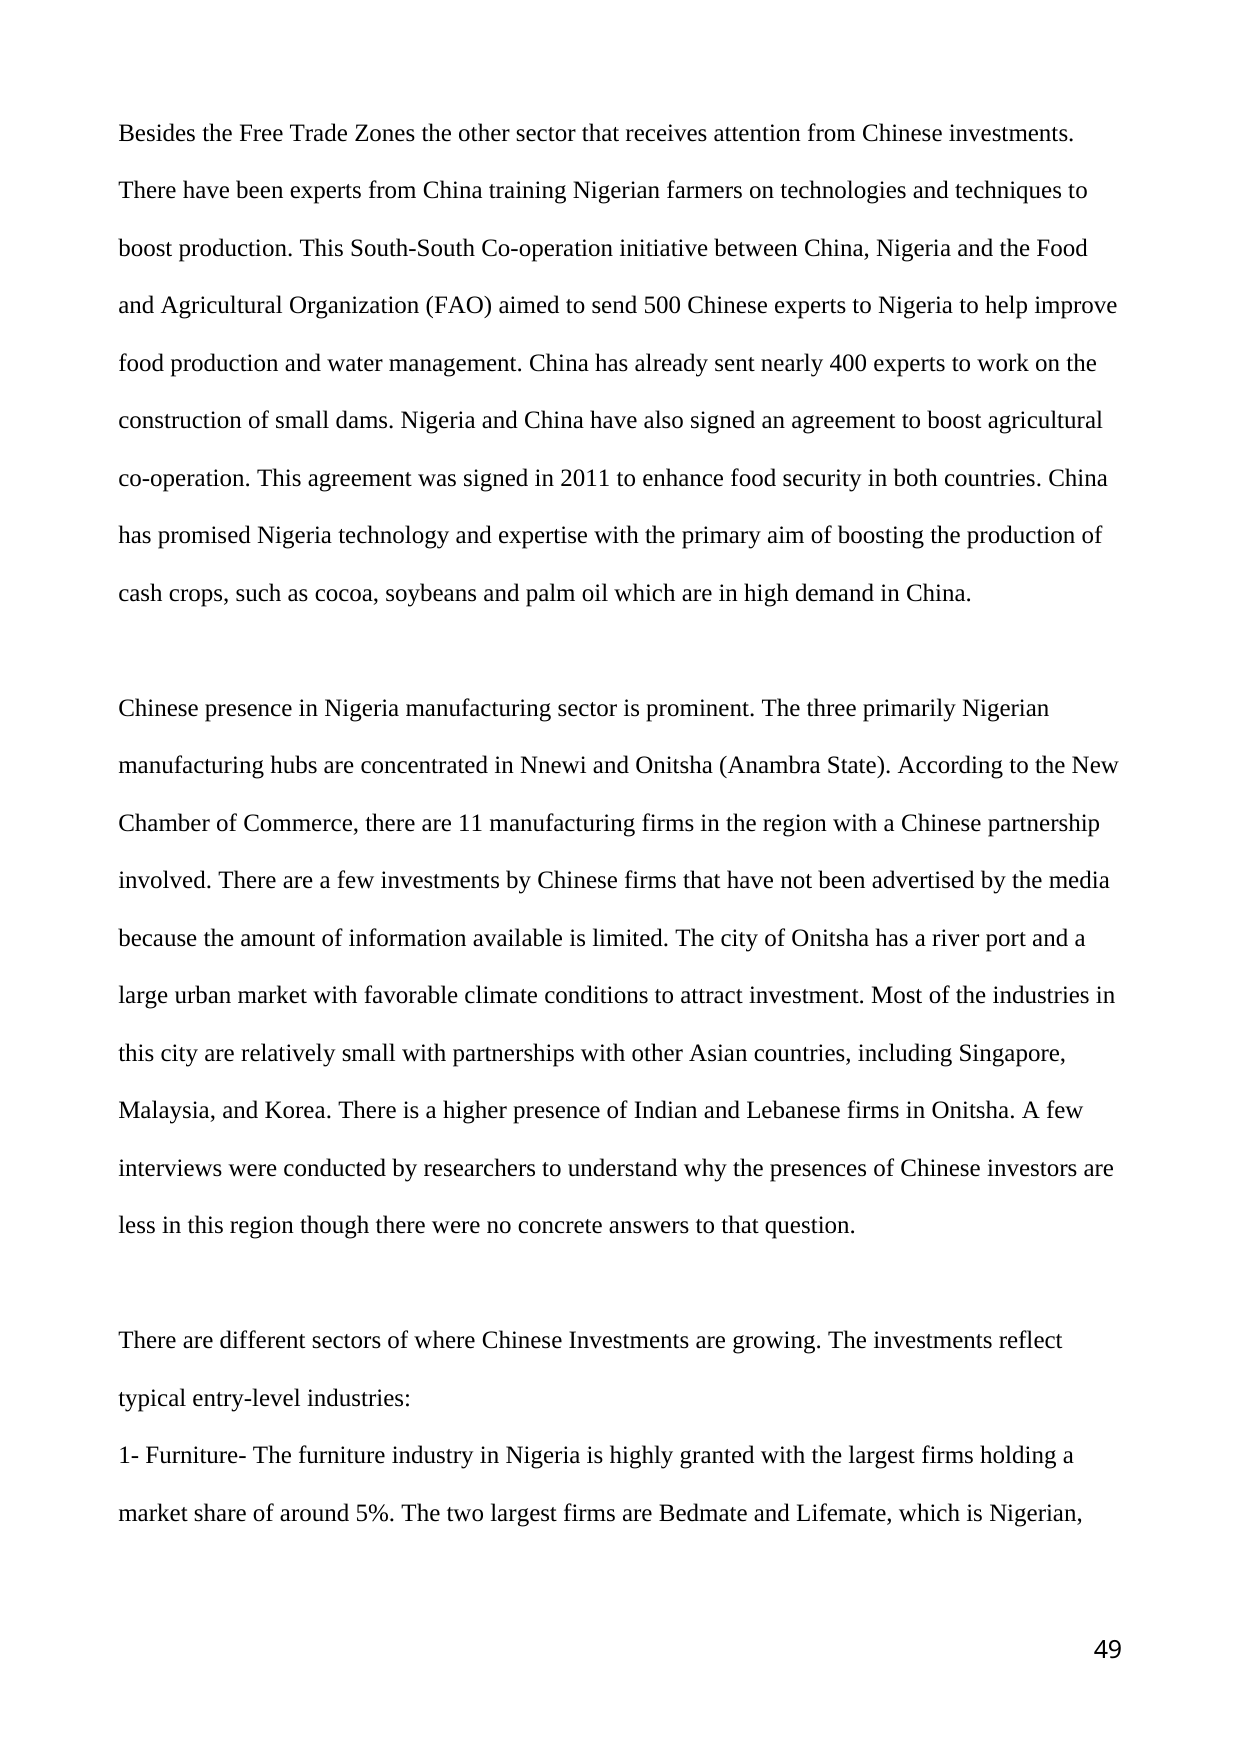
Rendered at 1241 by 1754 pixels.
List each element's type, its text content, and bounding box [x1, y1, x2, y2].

text Chinese presence in Nigeria manufacturing sector is prominent. The three primarily Nigerian manufacturing hubs are concentrated in Nnewi and Onitsha (Anambra State). According to the New Chamber of Commerce, there are 11 manufacturing firms in the region with a Chinese partnership involved. There are a few investments by Chinese firms that have not been advertised by the media because the amount of information available is limited. The city of Onitsha has a river port and a large urban market with favorable climate conditions to attract investment. Most of the industries in this city are relatively small with partnerships with other Asian countries, including Singapore, Malaysia, and Korea. There is a higher presence of Indian and Lebanese firms in Onitsha. A few interviews were conducted by researchers to understand why the presences of Chinese investors are less in this region though there were no concrete answers to that question. [118, 693, 1122, 1239]
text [118, 1441, 1122, 1527]
text Besides the Free Trade Zones the other sector that receives attention from Chinese investments. There have been experts from China training Nigerian farmers on technologies and techniques to boost production. This South-South Co-operation initiative between China, Nigeria and the Food and Agricultural Organization (FAO) aimed to send 500 Chinese experts to Nigeria to help improve food production and water management. China has already sent nearly 400 experts to work on the construction of small dams. Nigeria and China have also signed an agreement to boost agricultural co-operation. This agreement was signed in 2011 to enhance food security in both countries. China has promised Nigeria technology and expertise with the primary aim of boosting the production of cash crops, such as cocoa, soybeans and palm oil which are in high demand in China. [118, 118, 1122, 607]
text There are different sectors of where Chinese Investments are growing. The investments reflect typical entry-level industries: [118, 1326, 1122, 1412]
